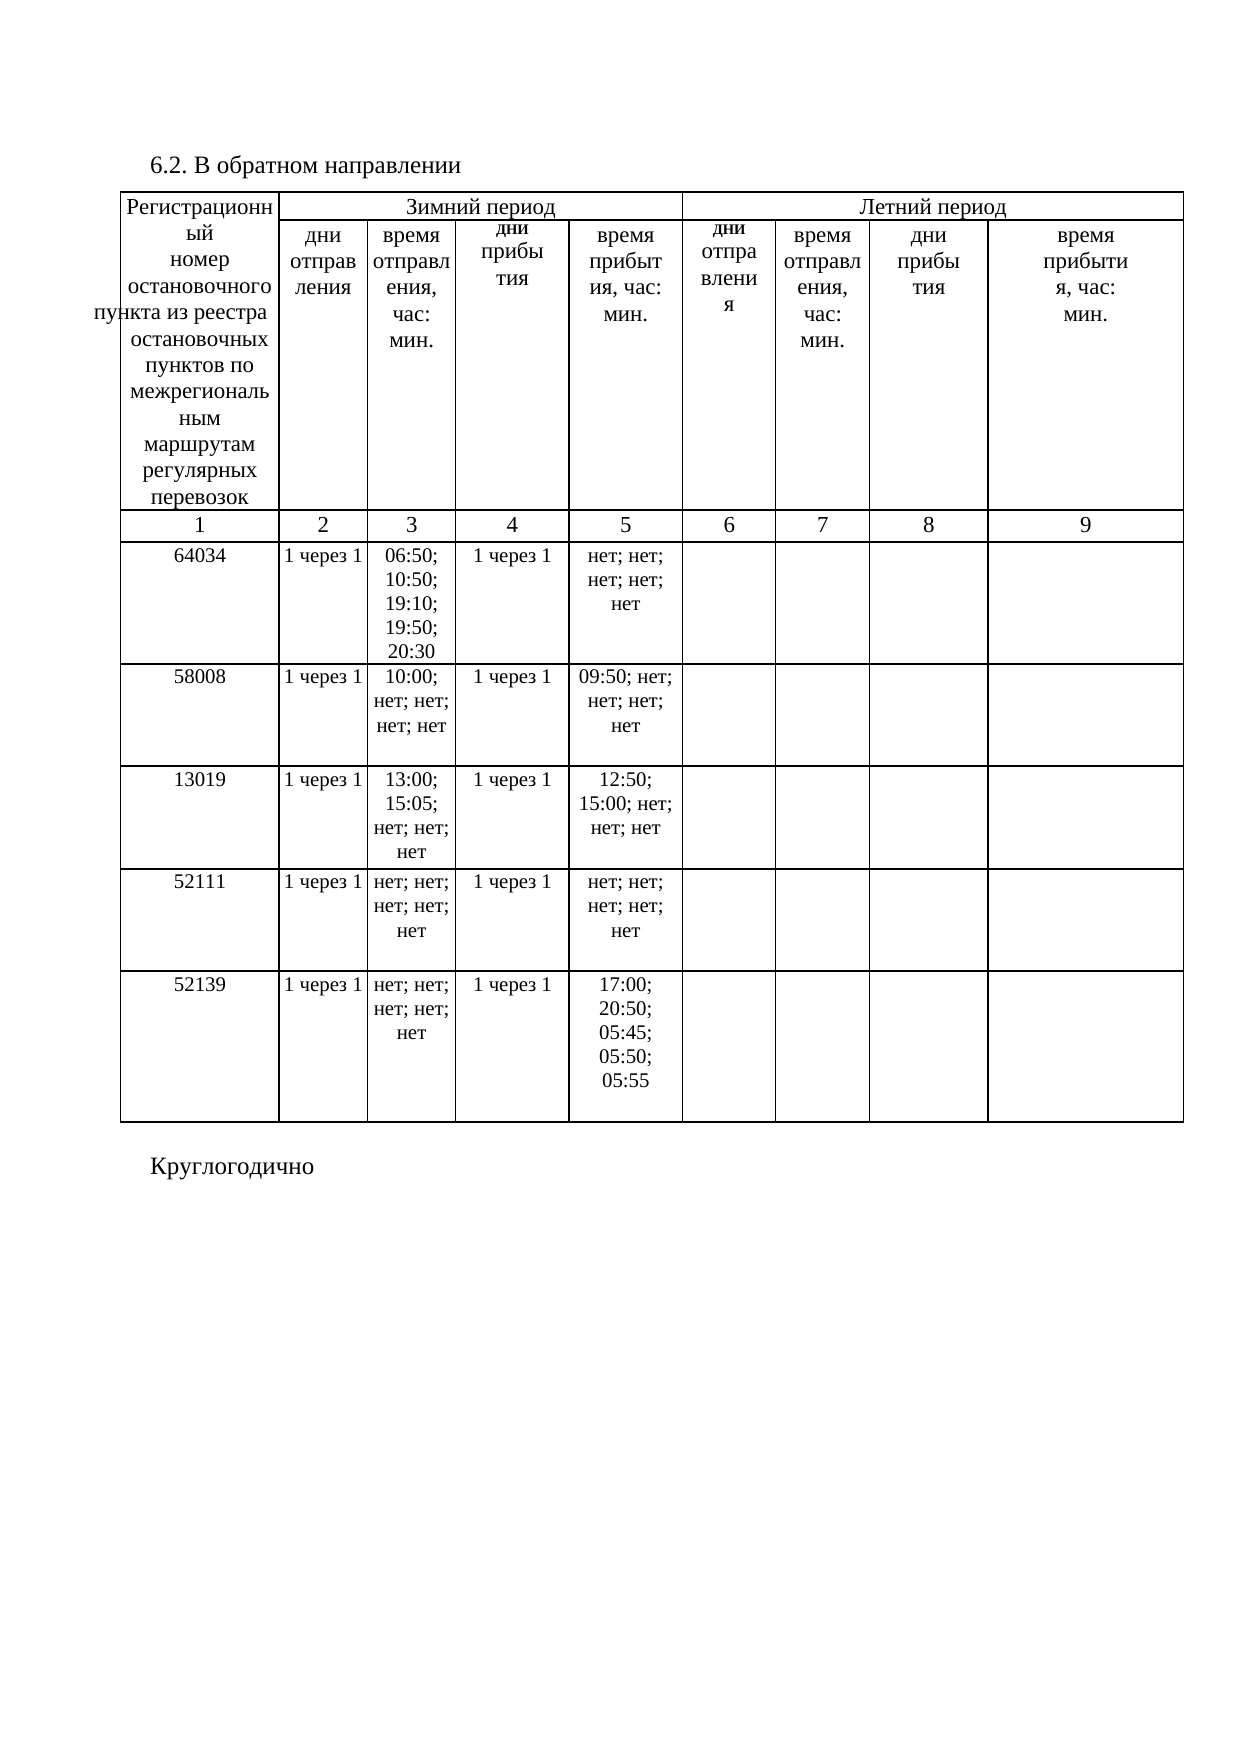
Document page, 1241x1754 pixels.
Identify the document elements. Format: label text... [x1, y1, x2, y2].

table_cell 1 через 1 [456, 870, 568, 970]
table_cell 1 через 1 [280, 972, 367, 1121]
table_cell нет; нет; нет; нет; нет [368, 870, 455, 970]
table_cell 58008 [121, 665, 278, 765]
table_cell 1 через 1 [456, 543, 568, 663]
table_cell нет; нет; нет; нет; нет [570, 870, 682, 970]
text 6.2. В обратном направлении [150, 150, 1090, 179]
table_cell 2 [280, 511, 367, 541]
table_cell 52111 [121, 870, 278, 970]
table_cell [989, 767, 1183, 868]
table_cell [683, 543, 775, 663]
table_cell 09:50; нет; нет; нет; нет [570, 665, 682, 765]
table_cell 1 через 1 [280, 767, 367, 868]
table_cell 3 [368, 511, 455, 541]
table_cell 1 через 1 [280, 665, 367, 765]
text Круглогодично [150, 1151, 1090, 1180]
table_cell 1 через 1 [280, 870, 367, 970]
table_cell 6 [683, 511, 775, 541]
table_cell дни отправ ления [280, 221, 367, 509]
table_header Регистрационный номер остановочного пункта из реестра остановочных пунктов по межрегиональным маршрутам регулярных перевозок [121, 193, 278, 509]
table_cell время отправл ения, час: мин. [776, 221, 869, 509]
table_cell [683, 870, 775, 970]
table_cell дни прибы тия [870, 221, 987, 509]
table_cell 5 [570, 511, 682, 541]
table_cell [989, 870, 1183, 970]
table_cell время отправл ения, час: мин. [368, 221, 455, 509]
table_cell нет; нет; нет; нет; нет [570, 543, 682, 663]
table_cell время прибыти я, час: мин. [989, 221, 1183, 509]
table_cell [989, 543, 1183, 663]
table_cell 1 через 1 [456, 767, 568, 868]
table_cell [989, 972, 1183, 1121]
table_cell [870, 543, 987, 663]
table_cell [683, 665, 775, 765]
table_cell 1 через 1 [456, 665, 568, 765]
table_cell 9 [989, 511, 1183, 541]
table_cell [870, 767, 987, 868]
table_cell [776, 665, 869, 765]
table_cell [776, 543, 869, 663]
table_cell [870, 870, 987, 970]
table_cell 12:50; 15:00; нет; нет; нет [570, 767, 682, 868]
table_cell [683, 767, 775, 868]
table_cell 06:50; 10:50; 19:10; 19:50; 20:30 [368, 543, 455, 663]
table_cell [989, 665, 1183, 765]
table_cell [870, 665, 987, 765]
table_cell 52139 [121, 972, 278, 1121]
table_cell 8 [870, 511, 987, 541]
table_cell 17:00; 20:50; 05:45; 05:50; 05:55 [570, 972, 682, 1121]
table_cell 7 [776, 511, 869, 541]
table_cell 4 [456, 511, 568, 541]
table_cell [870, 972, 987, 1121]
table_cell 64034 [121, 543, 278, 663]
table_cell 10:00; нет; нет; нет; нет [368, 665, 455, 765]
table_cell [776, 972, 869, 1121]
table_header Летний период [683, 193, 1183, 219]
table_cell 1 через 1 [280, 543, 367, 663]
table_cell 1 через 1 [456, 972, 568, 1121]
table_cell [683, 972, 775, 1121]
table_header Зимний период [280, 193, 682, 219]
table_cell 13019 [121, 767, 278, 868]
table_cell [776, 870, 869, 970]
table_cell время прибыт ия, час: мин. [570, 221, 682, 509]
table_cell ДНИ прибы тия [456, 221, 568, 509]
table_cell 1 [121, 511, 278, 541]
table_cell 13:00; 15:05; нет; нет; нет [368, 767, 455, 868]
table_cell нет; нет; нет; нет; нет [368, 972, 455, 1121]
table_cell [776, 767, 869, 868]
table_cell ДНИ отпра влени я [683, 221, 775, 509]
